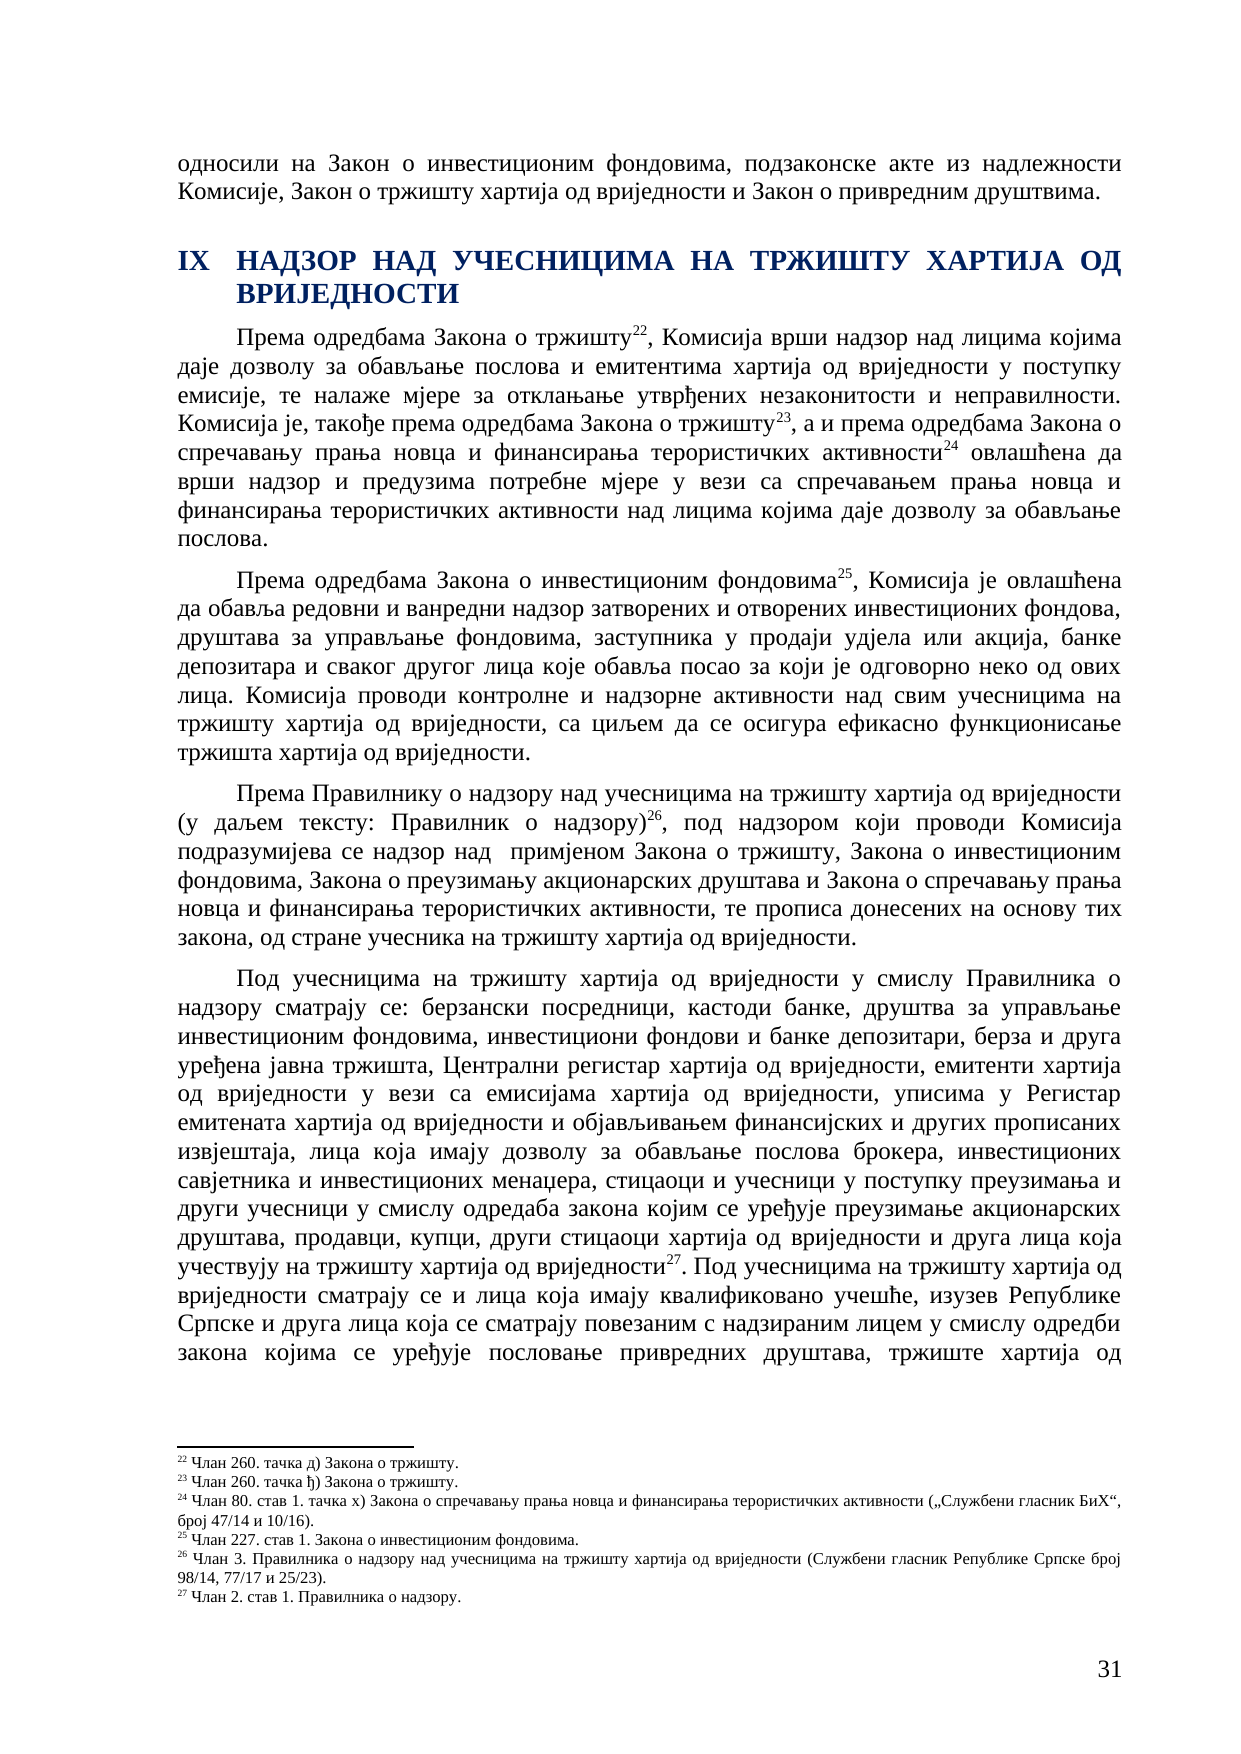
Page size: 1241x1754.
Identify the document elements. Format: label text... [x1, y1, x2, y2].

text Према одредбама Закона о тржишту, Комисија врши надзор над лицима којима даје дозволу за обављање послова и емитентима хартија од вриједности у поступку емисије, те налаже мјере за отклањање утврђених незаконитости и неправилности. Комисија је, такође према одредбама Закона о тржишту, а и према одредбама Закона о спречавању прања новца и финансирања терористичких активности овлашћена да врши надзор и предузима потребне мјере у вези са спречавањем прања новца и финансирања терористичких активности над лицима којима даје дозволу за обављање послова. [177, 322, 1122, 552]
subtitle НАДЗОР НАД УЧЕСНИЦИМА НА ТРЖИШТУ ХАРТИЈА ОД ВРИЈЕДНОСТИ [177, 243, 1122, 310]
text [177, 963, 1122, 1366]
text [177, 148, 1122, 205]
text Према Правилнику о надзору над учесницима на тржишту хартија од вриједности (у даљем тексту: Правилник о надзору), под надзором који проводи Комисија подразумијева се надзор над примјеном Закона о тржишту, Закона о инвестиционим фондовима, Закона о преузимању акционарских друштава и Закона о спречавању прања новца и финансирања терористичких активности, те прописа донесених на основу тих закона, од стране учесника на тржишту хартија од вриједности. [177, 778, 1122, 951]
text Према одредбама Закона о инвестиционим фондовима, Комисија је овлашћена да обавља редовни и ванредни надзор затворених и отворених инвестиционих фондова, друштава за управљање фондовима, заступника у продаји удјела или акција, банке депозитара и сваког другог лица које обавља посао за који је одговорно неко од ових лица. Комисија проводи контролне и надзорне активности над свим учесницима на тржишту хартија од вриједности, са циљем да се осигура ефикасно функционисање тржишта хартија од вриједности. [177, 565, 1122, 766]
